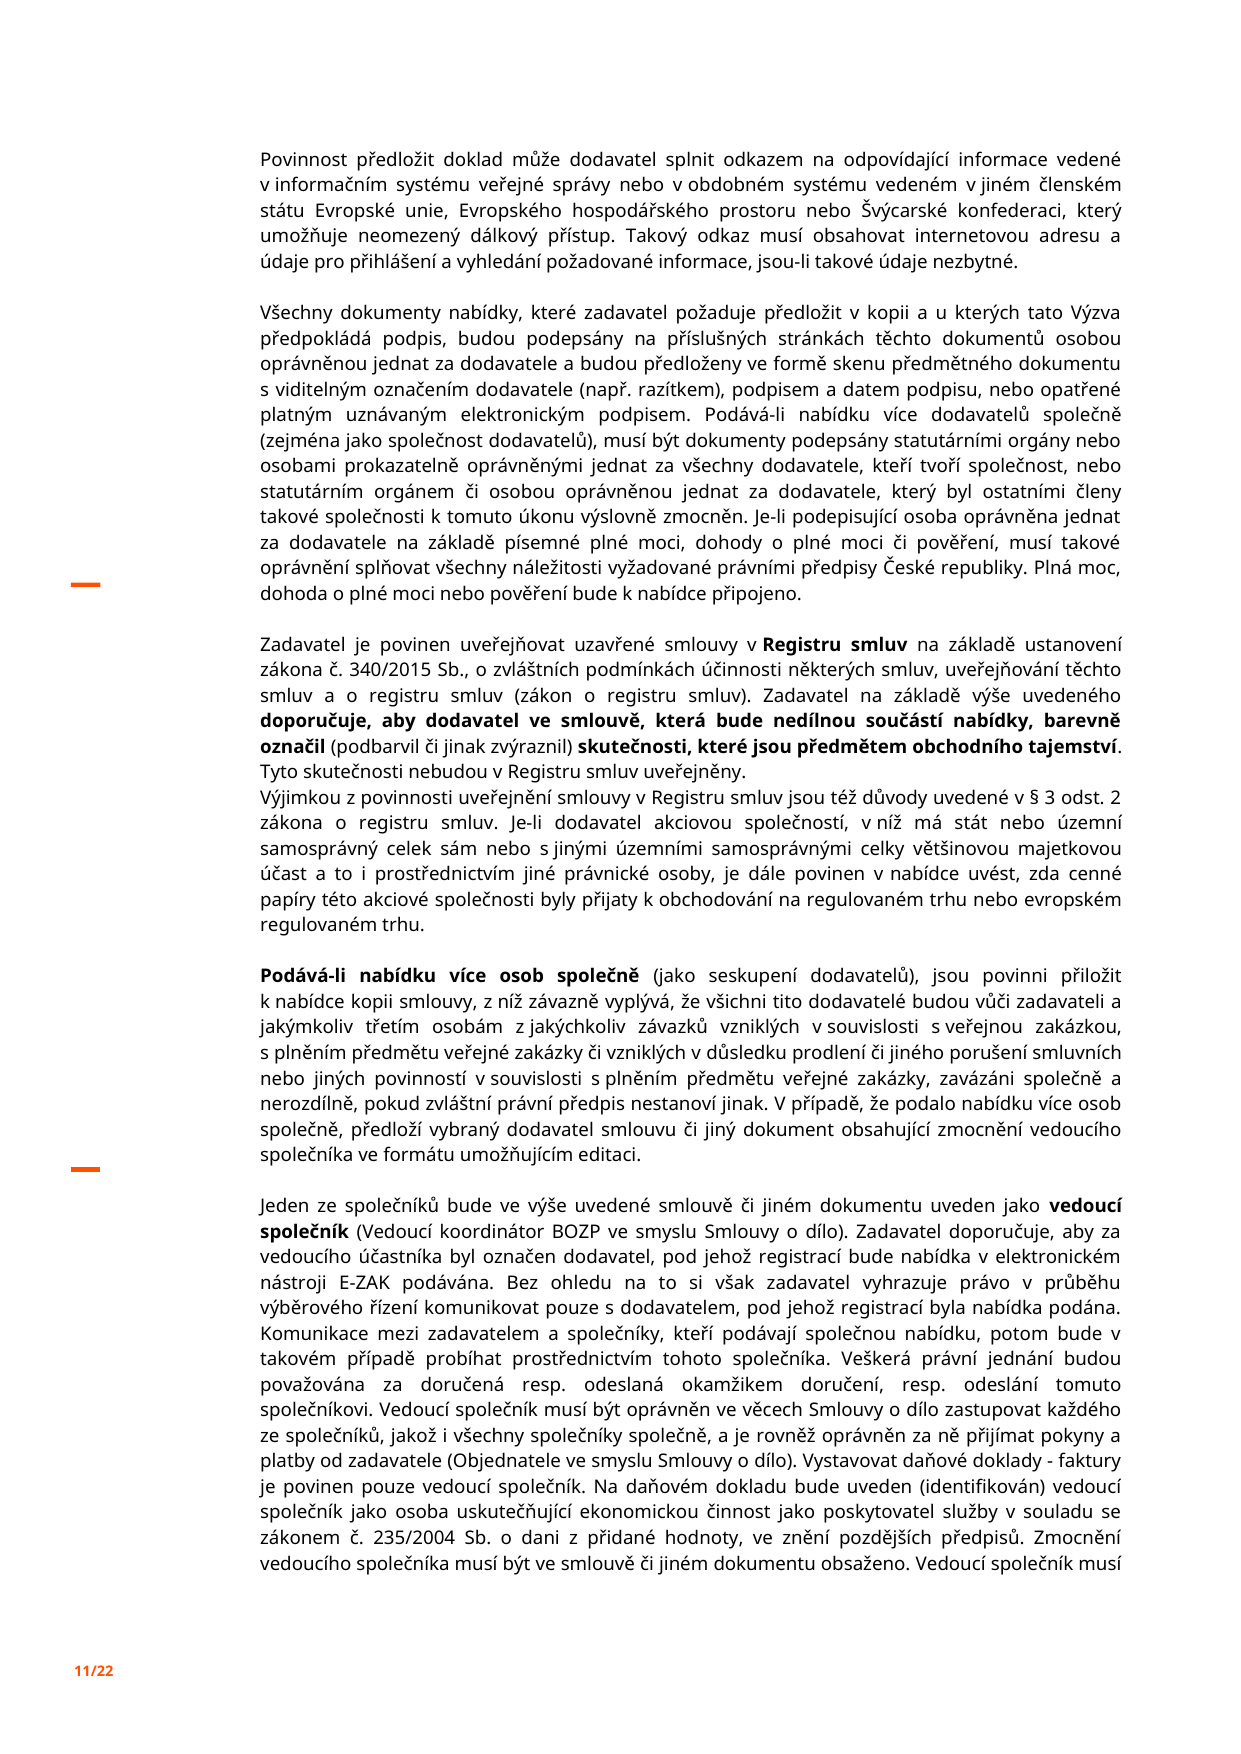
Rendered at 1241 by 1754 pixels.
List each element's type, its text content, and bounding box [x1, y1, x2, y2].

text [260, 1192, 1122, 1575]
text Výjimkou z povinnosti uveřejnění smlouvy v Registru smluv jsou též důvody uvedené v § 3 odst. 2 zákona o registru smluv. Je-li dodavatel akciovou společností, v níž má stát nebo územní samosprávný celek sám nebo s jinými územními samosprávnými celky většinovou majetkovou účast a to i prostřednictvím jiné právnické osoby, je dále povinen v nabídce uvést, zda cenné papíry této akciové společnosti byly přijaty k obchodování na regulovaném trhu nebo evropském regulovaném trhu. [260, 784, 1122, 937]
text Podává-li nabídku více osob společně (jako seskupení dodavatelů), jsou povinni přiložit k nabídce kopii smlouvy, z níž závazně vyplývá, že všichni tito dodavatelé budou vůči zadavateli a jakýmkoliv třetím osobám z jakýchkoliv závazků vzniklých v souvislosti s veřejnou zakázkou, s plněním předmětu veřejné zakázky či vzniklých v důsledku prodlení či jiného porušení smluvních nebo jiných povinností v souvislosti s plněním předmětu veřejné zakázky, zavázáni společně a nerozdílně, pokud zvláštní právní předpis nestanoví jinak. V případě, že podalo nabídku více osob společně, předloží vybraný dodavatel smlouvu či jiný dokument obsahující zmocnění vedoucího společníka ve formátu umožňujícím editaci. [260, 963, 1122, 1167]
text Povinnost předložit doklad může dodavatel splnit odkazem na odpovídající informace vedené v informačním systému veřejné správy nebo v obdobném systému vedeném v jiném členském státu Evropské unie, Evropského hospodářského prostoru nebo Švýcarské konfederaci, který umožňuje neomezený dálkový přístup. Takový odkaz musí obsahovat internetovou adresu a údaje pro přihlášení a vyhledání požadované informace, jsou-li takové údaje nezbytné. [260, 146, 1122, 274]
text Všechny dokumenty nabídky, které zadavatel požaduje předložit v kopii a u kterých tato Výzva předpokládá podpis, budou podepsány na příslušných stránkách těchto dokumentů osobou oprávněnou jednat za dodavatele a budou předloženy ve formě skenu předmětného dokumentu s viditelným označením dodavatele (např. razítkem), podpisem a datem podpisu, nebo opatřené platným uznávaným elektronickým podpisem. Podává-li nabídku více dodavatelů společně (zejména jako společnost dodavatelů), musí být dokumenty podepsány statutárními orgány nebo osobami prokazatelně oprávněnými jednat za všechny dodavatele, kteří tvoří společnost, nebo statutárním orgánem či osobou oprávněnou jednat za dodavatele, který byl ostatními členy takové společnosti k tomuto úkonu výslovně zmocněn. Je-li podepisující osoba oprávněna jednat za dodavatele na základě písemné plné moci, dohody o plné moci či pověření, musí takové oprávnění splňovat všechny náležitosti vyžadované právními předpisy České republiky. Plná moc, dohoda o plné moci nebo pověření bude k nabídce připojeno. [260, 299, 1122, 606]
text Zadavatel je povinen uveřejňovat uzavřené smlouvy v Registru smluv na základě ustanovení zákona č. 340/2015 Sb., o zvláštních podmínkách účinnosti některých smluv, uveřejňování těchto smluv a o registru smluv (zákon o registru smluv). Zadavatel na základě výše uvedeného doporučuje, aby dodavatel ve smlouvě, která bude nedílnou součástí nabídky, barevně označil (podbarvil či jinak zvýraznil) skutečnosti, které jsou předmětem obchodního tajemství. Tyto skutečnosti nebudou v Registru smluv uveřejněny. [260, 631, 1122, 784]
